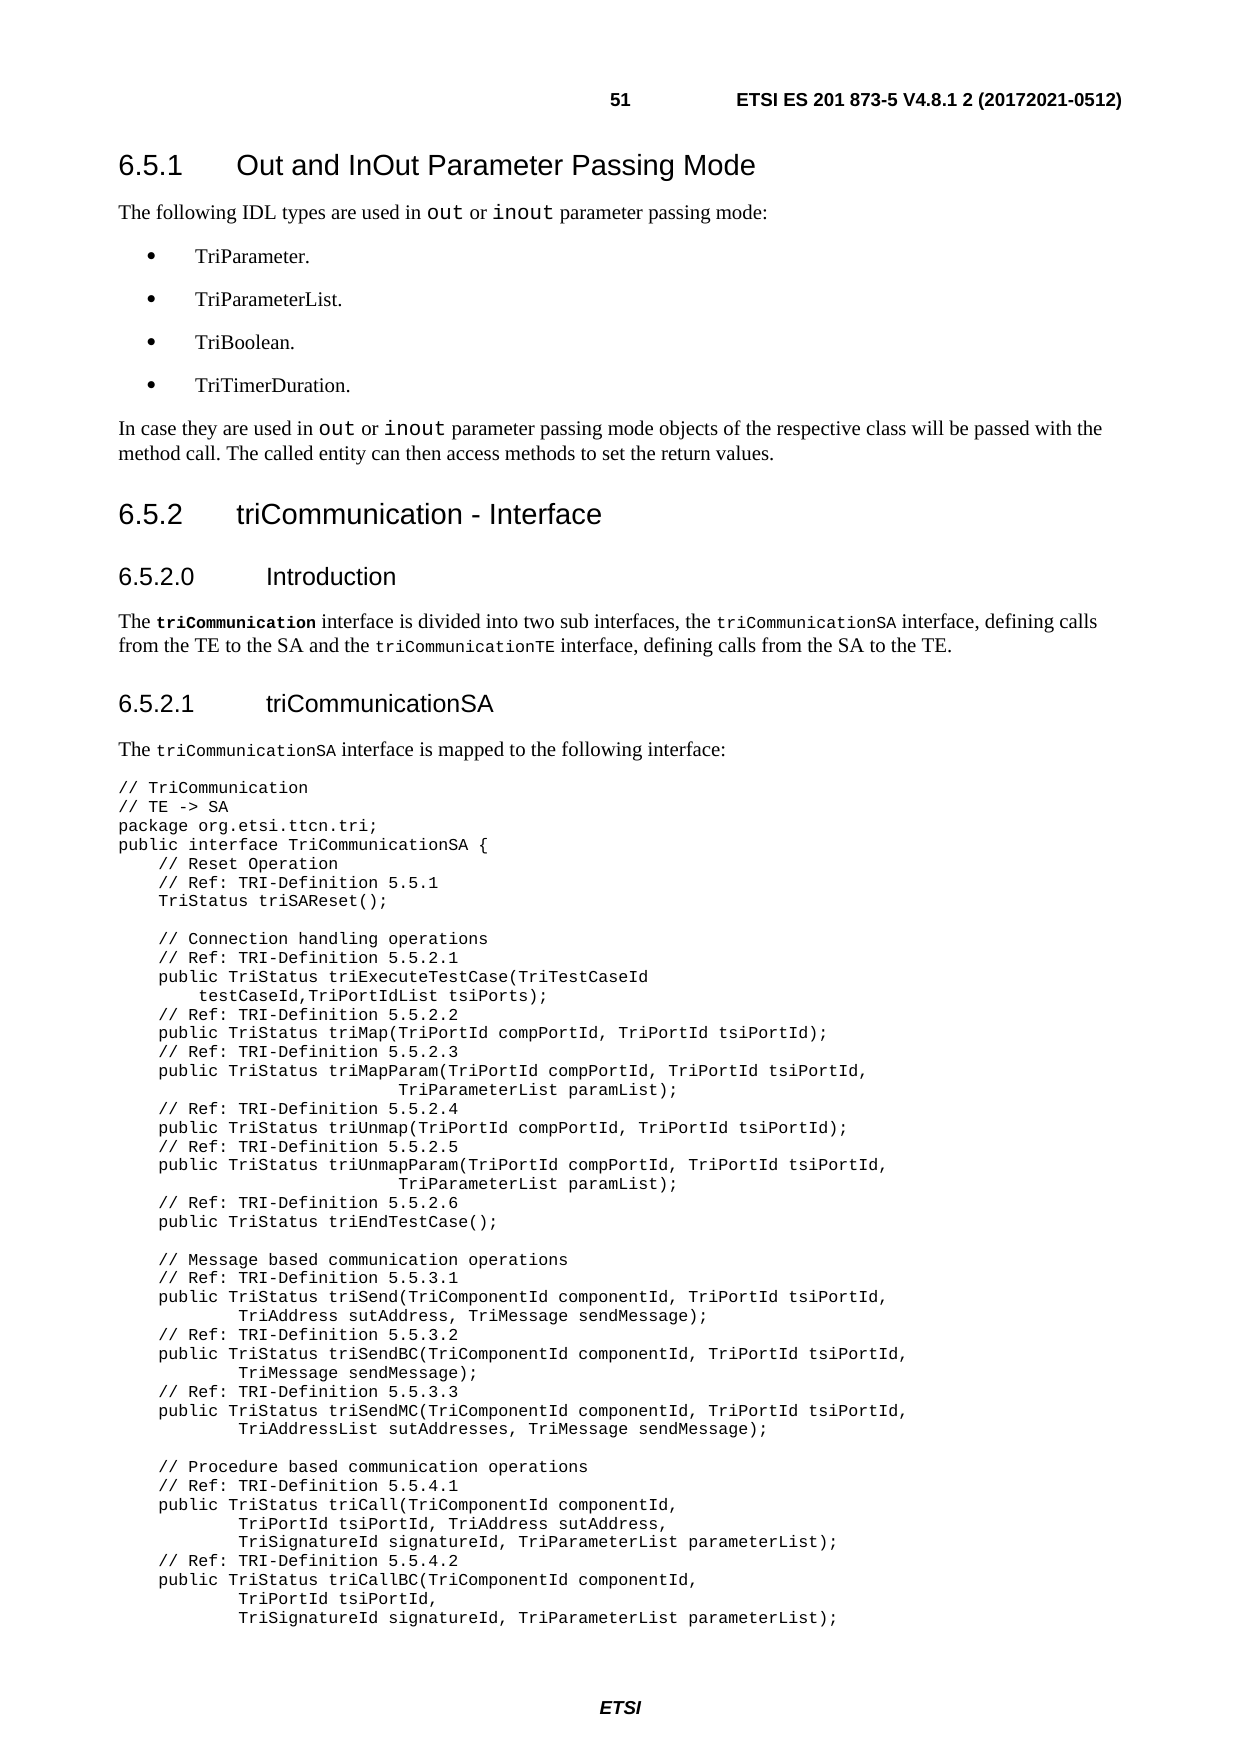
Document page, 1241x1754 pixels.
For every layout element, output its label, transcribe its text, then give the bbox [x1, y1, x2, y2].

subtitle 6.5.2.0 Introduction [118, 561, 1122, 590]
text public TriStatus triSendMC(TriComponentId componentId, TriPortId tsiPortId, [118, 1402, 1122, 1421]
text // Ref: TRI-Definition 5.5.2.2 [118, 1006, 1122, 1025]
text public TriStatus triUnmapParam(TriPortId compPortId, TriPortId tsiPortId, [118, 1157, 1122, 1176]
text TriBoolean. [148, 330, 1122, 354]
text The triCommunication interface is divided into two sub interfaces, the triCommunicationSA interface, defining calls from the TE to the SA and the triCommunicationTE interface, defining calls from the SA to the TE. [118, 609, 1122, 658]
text // Connection handling operations [118, 931, 1122, 949]
text public TriStatus triUnmap(TriPortId compPortId, TriPortId tsiPortId); [118, 1119, 1122, 1138]
text // Procedure based communication operations [118, 1459, 1122, 1477]
text TriAddressList sutAddresses, TriMessage sendMessage); [118, 1421, 1122, 1440]
text In case they are used in out or inout parameter passing mode objects of the respective class will be passed with the method call. The called entity can then access methods to set the return values. [118, 416, 1122, 465]
text public TriStatus triCallBC(TriComponentId componentId, [118, 1572, 1122, 1591]
text // Ref: TRI-Definition 5.5.3.1 [118, 1270, 1122, 1289]
text // TE -> SA [118, 799, 1122, 818]
text // Ref: TRI-Definition 5.5.2.1 [118, 949, 1122, 968]
text public TriStatus triMapParam(TriPortId compPortId, TriPortId tsiPortId, [118, 1063, 1122, 1082]
text // Ref: TRI-Definition 5.5.2.6 [118, 1195, 1122, 1213]
text TriMessage sendMessage); [118, 1364, 1122, 1383]
text // Reset Operation [118, 855, 1122, 874]
text public TriStatus triSend(TriComponentId componentId, TriPortId tsiPortId, [118, 1289, 1122, 1308]
text TriStatus triSAReset(); [118, 893, 1122, 912]
text testCaseId,TriPortIdList tsiPorts); [118, 987, 1122, 1006]
text TriSignatureId signatureId, TriParameterList parameterList); [118, 1534, 1122, 1553]
text public TriStatus triEndTestCase(); [118, 1213, 1122, 1232]
text package org.etsi.ttcn.tri; [118, 818, 1122, 836]
text // Message based communication operations [118, 1251, 1122, 1270]
text TriParameterList. [148, 287, 1122, 311]
text TriPortId tsiPortId, TriAddress sutAddress, [118, 1515, 1122, 1534]
text public TriStatus triMap(TriPortId compPortId, TriPortId tsiPortId); [118, 1025, 1122, 1044]
text // Ref: TRI-Definition 5.5.2.4 [118, 1100, 1122, 1119]
text TriParameter. [148, 244, 1122, 268]
text TriParameterList paramList); [118, 1082, 1122, 1100]
text TriPortId tsiPortId, [118, 1591, 1122, 1609]
text The triCommunicationSA interface is mapped to the following interface: [118, 737, 1122, 761]
subtitle 6.5.2.1 triCommunicationSA [118, 689, 1122, 718]
text // Ref: TRI-Definition 5.5.3.2 [118, 1327, 1122, 1346]
text The following IDL types are used in out or inout parameter passing mode: [118, 200, 1122, 226]
text // Ref: TRI-Definition 5.5.2.5 [118, 1138, 1122, 1157]
text // TriCommunication [118, 780, 1122, 799]
text // Ref: TRI-Definition 5.5.1 [118, 874, 1122, 893]
text TriTimerDuration. [148, 373, 1122, 397]
text TriParameterList paramList); [118, 1176, 1122, 1195]
text public TriStatus triSendBC(TriComponentId componentId, TriPortId tsiPortId, [118, 1346, 1122, 1364]
text public TriStatus triCall(TriComponentId componentId, [118, 1496, 1122, 1515]
text // Ref: TRI-Definition 5.5.4.2 [118, 1553, 1122, 1572]
text // Ref: TRI-Definition 5.5.2.3 [118, 1044, 1122, 1063]
text // Ref: TRI-Definition 5.5.4.1 [118, 1477, 1122, 1496]
text public TriStatus triExecuteTestCase(TriTestCaseId [118, 968, 1122, 987]
text // Ref: TRI-Definition 5.5.3.3 [118, 1383, 1122, 1402]
subtitle 6.5.2 triCommunication - Interface [118, 497, 1122, 530]
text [118, 1609, 1122, 1628]
text TriAddress sutAddress, TriMessage sendMessage); [118, 1308, 1122, 1327]
text public interface TriCommunicationSA { [118, 836, 1122, 855]
subtitle 6.5.1 Out and InOut Parameter Passing Mode [118, 148, 1122, 181]
